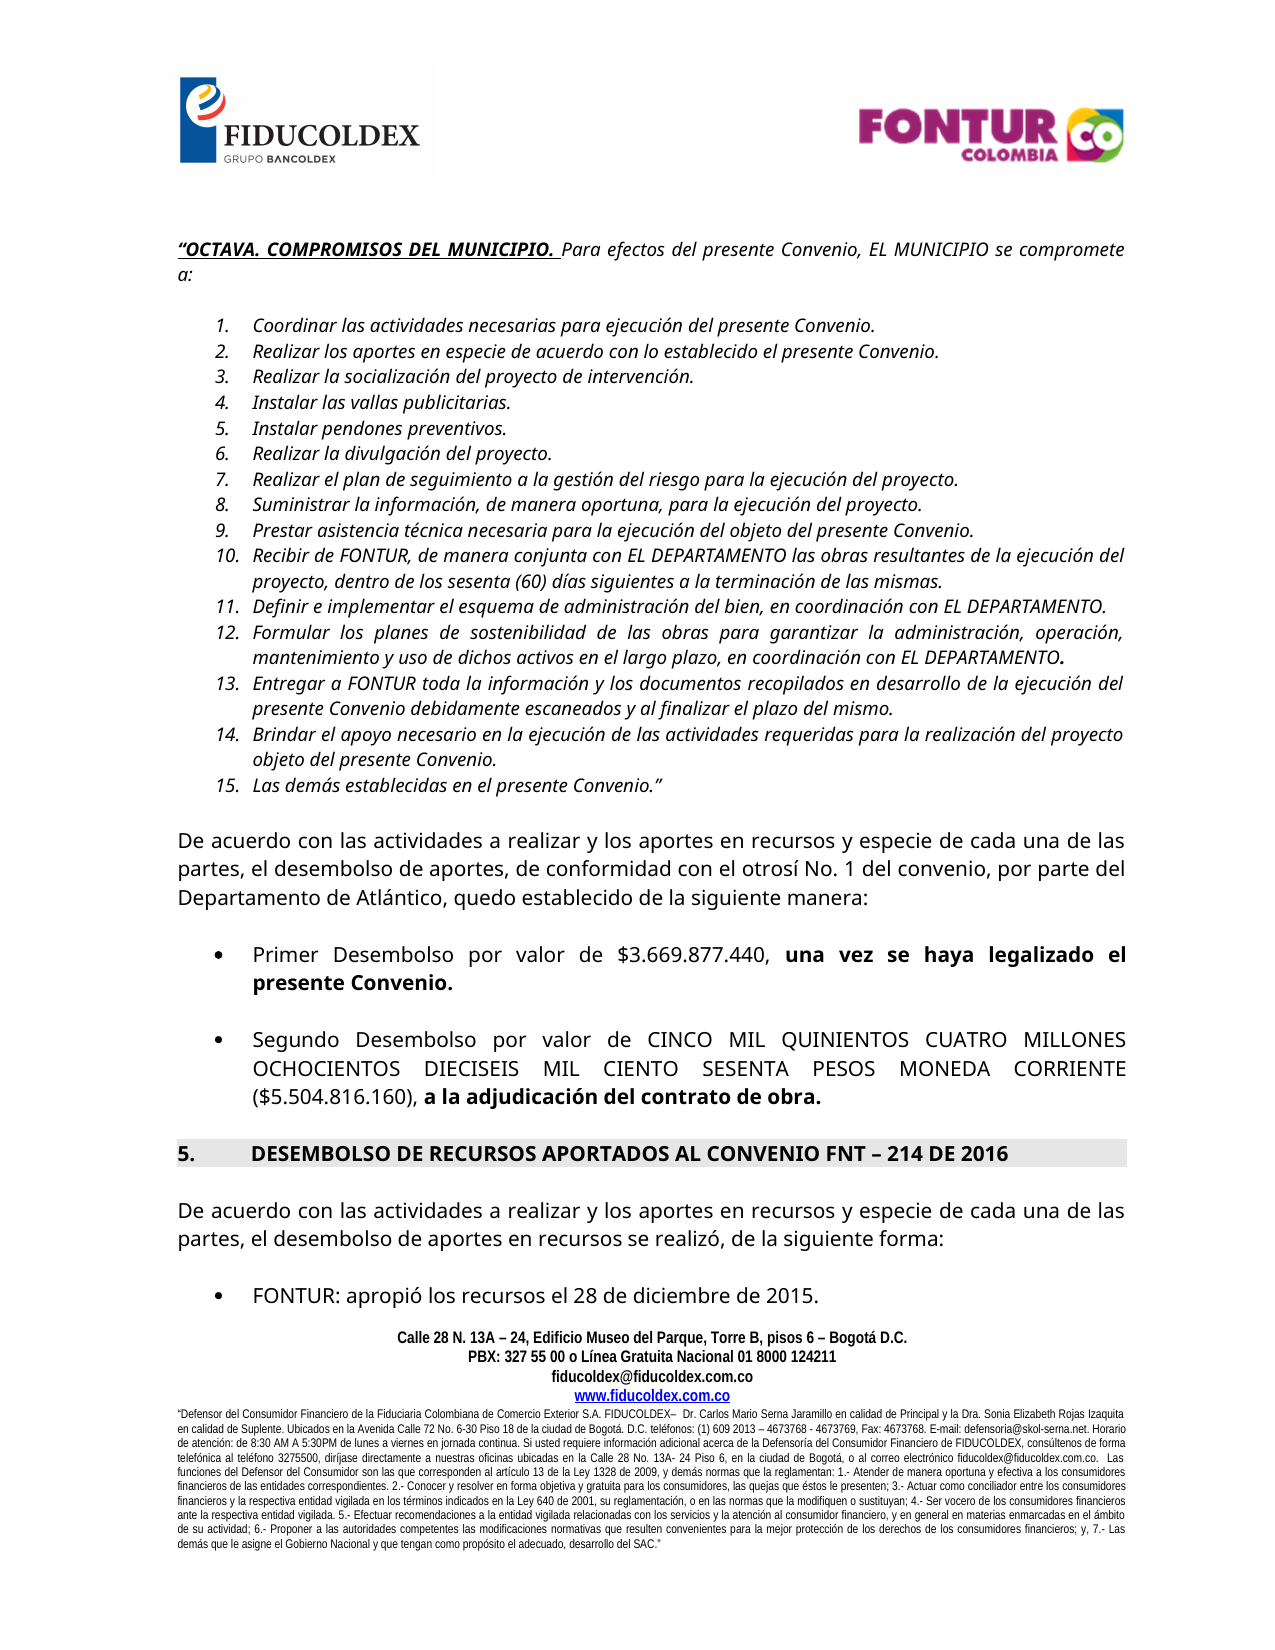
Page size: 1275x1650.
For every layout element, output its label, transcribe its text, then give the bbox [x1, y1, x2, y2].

list Entregar a FONTUR toda la información y los documentos recopilados en desarrollo de la ejecución del presente Convenio debidamente escaneados y al finalizar el plazo del mismo. [215, 670, 1127, 721]
text “OCTAVA. COMPROMISOS DEL MUNICIPIO. Para efectos del presente Convenio, EL MUNICIPIO se compromete a: [177, 236, 1127, 287]
list Realizar la divulgación del proyecto. [215, 440, 1127, 466]
picture [161, 62, 439, 180]
list Recibir de FONTUR, de manera conjunta con EL DEPARTAMENTO las obras resultantes de la ejecución del proyecto, dentro de los sesenta (60) días siguientes a la terminación de las mismas. [215, 542, 1127, 593]
list Primer Desembolso por valor de $3.669.877.440, una vez se haya legalizado el presente Convenio. [215, 940, 1127, 997]
list Definir e implementar el esquema de administración del bien, en coordinación con EL DEPARTAMENTO. [215, 593, 1127, 619]
picture [857, 106, 1123, 162]
list Brindar el apoyo necesario en la ejecución de las actividades requeridas para la realización del proyecto objeto del presente Convenio. [215, 721, 1127, 772]
list Instalar pendones preventivos. [215, 415, 1127, 440]
list Realizar los aportes en especie de acuerdo con lo establecido el presente Convenio. [215, 338, 1127, 364]
list FONTUR: apropió los recursos el 28 de diciembre de 2015. [215, 1281, 1127, 1309]
list DESEMBOLSO DE RECURSOS APORTADOS AL CONVENIO FNT – 214 DE 2016 [177, 1139, 1127, 1167]
list Segundo Desembolso por valor de CINCO MIL QUINIENTOS CUATRO MILLONES OCHOCIENTOS DIECISEIS MIL CIENTO SESENTA PESOS MONEDA CORRIENTE ($5.504.816.160), a la adjudicación del contrato de obra. [215, 1025, 1127, 1111]
text De acuerdo con las actividades a realizar y los aportes en recursos y especie de cada una de las partes, el desembolso de aportes en recursos se realizó, de la siguiente forma: [177, 1196, 1127, 1253]
list Instalar las vallas publicitarias. [215, 389, 1127, 415]
list Coordinar las actividades necesarias para ejecución del presente Convenio. [215, 313, 1127, 338]
list Prestar asistencia técnica necesaria para la ejecución del objeto del presente Convenio. [215, 517, 1127, 542]
list Realizar la socialización del proyecto de intervención. [215, 364, 1127, 389]
list Formular los planes de sostenibilidad de las obras para garantizar la administración, operación, mantenimiento y uso de dichos activos en el largo plazo, en coordinación con EL DEPARTAMENTO. [215, 619, 1127, 670]
list Las demás establecidas en el presente Convenio.” [215, 772, 1127, 798]
list Realizar el plan de seguimiento a la gestión del riesgo para la ejecución del proyecto. [215, 466, 1127, 491]
list Suministrar la información, de manera oportuna, para la ejecución del proyecto. [215, 491, 1127, 517]
text De acuerdo con las actividades a realizar y los aportes en recursos y especie de cada una de las partes, el desembolso de aportes, de conformidad con el otrosí No. 1 del convenio, por parte del Departamento de Atlántico, quedo establecido de la siguiente manera: [177, 826, 1127, 911]
